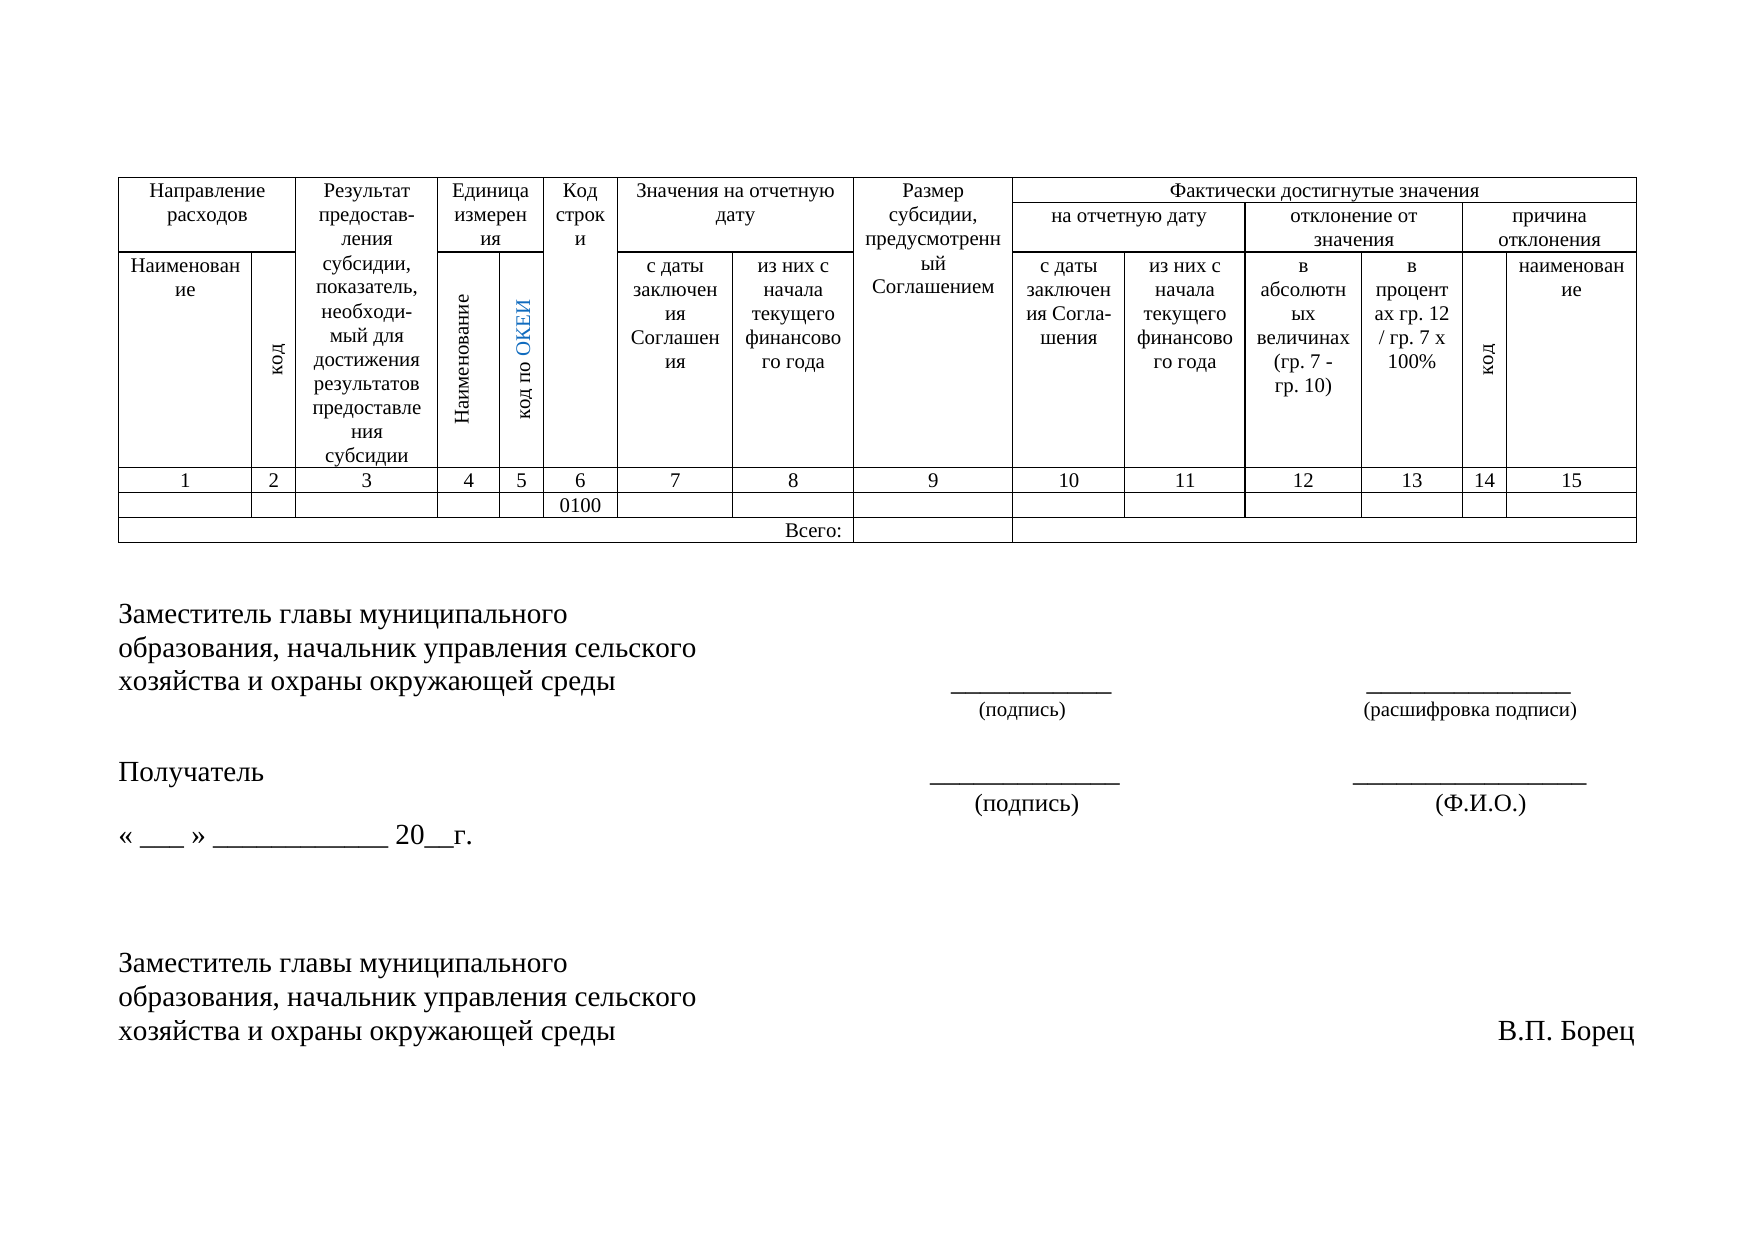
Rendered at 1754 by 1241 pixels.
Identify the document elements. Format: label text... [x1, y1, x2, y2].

table_cell 5 [500, 468, 543, 492]
table_cell 1 [119, 468, 251, 492]
table_cell Наименование [119, 253, 251, 467]
text образования, начальник управления сельского [118, 979, 1636, 1013]
table_cell 2 [252, 468, 295, 492]
table_cell код [1463, 253, 1506, 467]
table_cell [854, 493, 1012, 517]
text Получатель _____________ ________________ [118, 754, 1636, 788]
table_cell причина отклонения [1463, 203, 1636, 251]
table_cell 13 [1362, 468, 1462, 492]
table_cell из них с начала текущего финансового года [733, 253, 853, 467]
table_cell 11 [1125, 468, 1244, 492]
table_cell код [252, 253, 295, 467]
table_cell Наименование [438, 253, 499, 467]
text (подпись) (расшифровка подписи) [118, 697, 1665, 721]
table_header Единица измерения [438, 178, 543, 251]
table_cell [1246, 493, 1361, 517]
table_cell 7 [618, 468, 732, 492]
table_header Код строки [544, 178, 617, 467]
table_header Размер субсидии, предусмотренный Соглашением [854, 178, 1012, 467]
table_cell 6 [544, 468, 617, 492]
table_cell [1463, 493, 1506, 517]
table_cell 8 [733, 468, 853, 492]
table_cell [1125, 493, 1244, 517]
text хозяйства и охраны окружающей среды В.П. Борец [118, 1013, 1636, 1046]
table_cell [1507, 493, 1636, 517]
table_header Результат предостав-ления субсидии, показатель, необходи-мый для достижения результатов предоставления субсидии [296, 178, 437, 467]
table_cell в абсолютных величинах (гр. 7 - гр. 10) [1246, 253, 1361, 467]
table_cell с даты заключения Согла-шения [1013, 253, 1124, 467]
table_cell 10 [1013, 468, 1124, 492]
table_cell [854, 518, 1012, 542]
table_cell [1013, 518, 1636, 542]
table_cell [296, 493, 437, 517]
table_cell 15 [1507, 468, 1636, 492]
table_cell [252, 493, 295, 517]
table_cell 3 [296, 468, 437, 492]
text Заместитель главы муниципального [118, 946, 1636, 979]
text образования, начальник управления сельского [118, 630, 1665, 663]
text (подпись) (Ф.И.О.) [118, 788, 1636, 817]
table_cell Всего: [119, 518, 853, 542]
table_cell [618, 493, 732, 517]
text хозяйства и охраны окружающей среды ___________ ______________ [118, 663, 1665, 697]
table_cell в процентах гр. 12 / гр. 7 х 100% [1362, 253, 1462, 467]
table_cell на отчетную дату [1013, 203, 1244, 251]
table_cell [500, 493, 543, 517]
table_cell [119, 493, 251, 517]
table_cell наименование [1507, 253, 1636, 467]
table_header Фактически достигнутые значения [1013, 178, 1636, 202]
table_cell [1362, 493, 1462, 517]
table_cell [438, 493, 499, 517]
table_cell [733, 493, 853, 517]
table_cell с даты заключения Соглашения [618, 253, 732, 467]
table_cell 12 [1246, 468, 1361, 492]
table_cell 4 [438, 468, 499, 492]
table_header Направление расходов [119, 178, 295, 251]
table_cell 14 [1463, 468, 1506, 492]
table_header Значения на отчетную дату [618, 178, 853, 251]
text Заместитель главы муниципального [118, 596, 1665, 630]
text « ___ » ____________ 20__г. [118, 817, 1636, 850]
table_cell из них с начала текущего финансового года [1125, 253, 1244, 467]
table_cell 0100 [544, 493, 617, 517]
table_cell [1013, 493, 1124, 517]
table_cell отклонение от значения [1246, 203, 1462, 251]
table_cell код по ОКЕИ [500, 253, 543, 467]
table_cell 9 [854, 468, 1012, 492]
